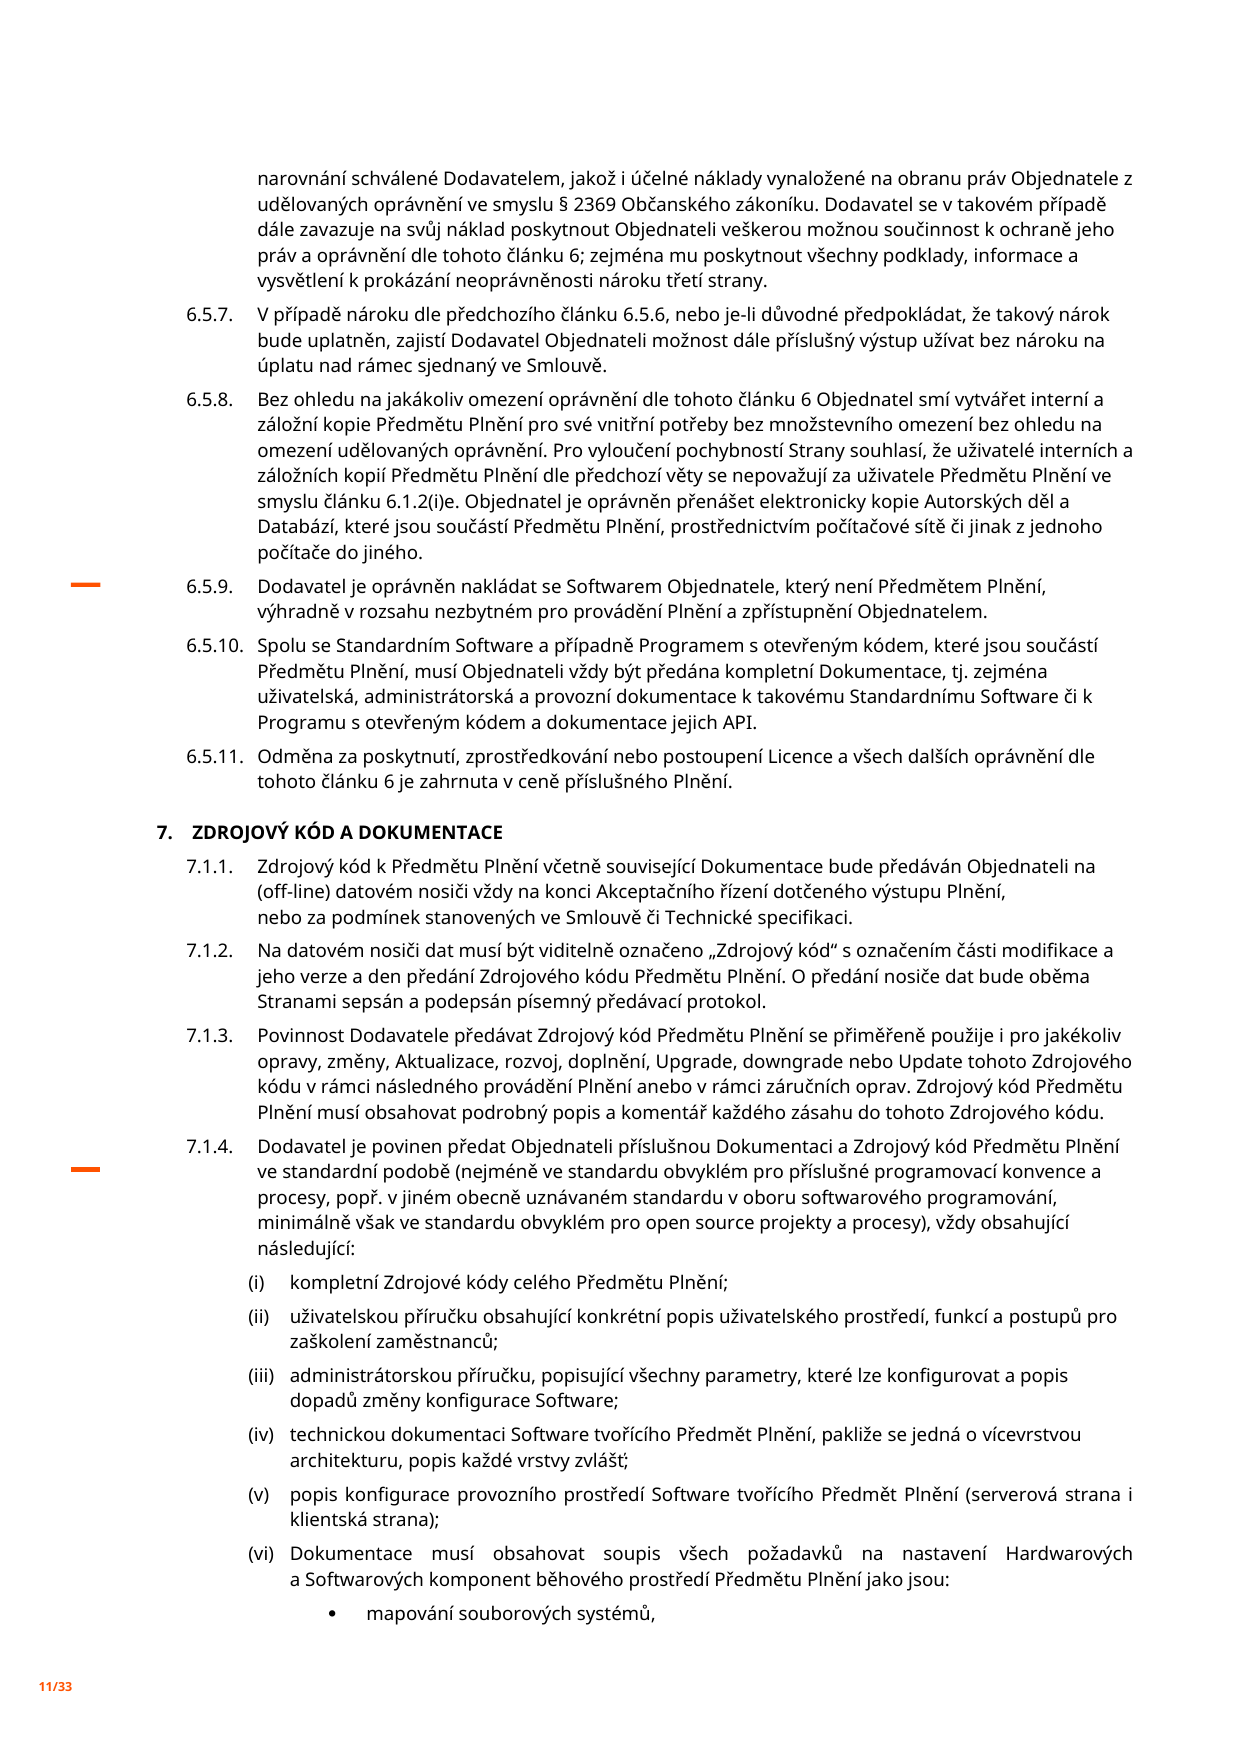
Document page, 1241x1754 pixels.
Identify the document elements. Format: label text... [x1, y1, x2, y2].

list kompletní Zdrojové kódy celého Předmětu Plnění; [248, 1269, 1134, 1294]
text Zdrojový kód k Předmětu Plnění včetně související Dokumentace bude předáván Objednateli na (off-line) datovém nosiči vždy na konci Akceptačního řízení dotčeného výstupu Plnění, nebo za podmínek stanovených ve Smlouvě či Technické specifikaci. [186, 853, 1134, 929]
list uživatelskou příručku obsahující konkrétní popis uživatelského prostředí, funkcí a postupů pro zaškolení zaměstnanců; [248, 1303, 1134, 1354]
text Zdrojový kód a dokumentace [157, 819, 1134, 844]
text Dodavatel je povinen předat Objednateli příslušnou Dokumentaci a Zdrojový kód Předmětu Plnění ve standardní podobě (nejméně ve standardu obvyklém pro příslušné programovací konvence a procesy, popř. v jiném obecně uznávaném standardu v oboru softwarového programování, minimálně však ve standardu obvyklém pro open source projekty a procesy), vždy obsahující následující: [186, 1133, 1134, 1261]
text Na datovém nosiči dat musí být viditelně označeno „Zdrojový kód“ s označením části modifikace a jeho verze a den předání Zdrojového kódu Předmětu Plnění. O předání nosiče dat bude oběma Stranami sepsán a podepsán písemný předávací protokol. [186, 938, 1134, 1014]
text Bez ohledu na jakákoliv omezení oprávnění dle tohoto článku 6 Objednatel smí vytvářet interní a záložní kopie Předmětu Plnění pro své vnitřní potřeby bez množstevního omezení bez ohledu na omezení udělovaných oprávnění. Pro vyloučení pochybností Strany souhlasí, že uživatelé interních a záložních kopií Předmětu Plnění dle předchozí věty se nepovažují za uživatele Předmětu Plnění ve smyslu článku 6.1.2(i)e. Objednatel je oprávněn přenášet elektronicky kopie Autorských děl a Databází, které jsou součástí Předmětu Plnění, prostřednictvím počítačové sítě či jinak z jednoho počítače do jiného. [186, 386, 1134, 565]
text Povinnost Dodavatele předávat Zdrojový kód Předmětu Plnění se přiměřeně použije i pro jakékoliv opravy, změny, Aktualizace, rozvoj, doplnění, Upgrade, downgrade nebo Update tohoto Zdrojového kódu v rámci následného provádění Plnění anebo v rámci záručních oprav. Zdrojový kód Předmětu Plnění musí obsahovat podrobný popis a komentář každého zásahu do tohoto Zdrojového kódu. [186, 1023, 1134, 1125]
text Dodavatel je oprávněn nakládat se Softwarem Objednatele, který není Předmětem Plnění, výhradně v rozsahu nezbytném pro provádění Plnění a zpřístupnění Objednatelem. [186, 573, 1134, 624]
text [186, 165, 1134, 293]
text Spolu se Standardním Software a případně Programem s otevřeným kódem, které jsou součástí Předmětu Plnění, musí Objednateli vždy být předána kompletní Dokumentace, tj. zejména uživatelská, administrátorská a provozní dokumentace k takovému Standardnímu Software či k Programu s otevřeným kódem a dokumentace jejich API. [186, 633, 1134, 735]
text V případě nároku dle předchozího článku 6.5.6, nebo je-li důvodné předpokládat, že takový nárok bude uplatněn, zajistí Dodavatel Objednateli možnost dále příslušný výstup užívat bez nároku na úplatu nad rámec sjednaný ve Smlouvě. [186, 301, 1134, 378]
list administrátorskou příručku, popisující všechny parametry, které lze konfigurovat a popis dopadů změny konfigurace Software; [248, 1362, 1134, 1413]
list Dokumentace musí obsahovat soupis všech požadavků na nastavení Hardwarových a Softwarových komponent běhového prostředí Předmětu Plnění jako jsou: [248, 1540, 1134, 1591]
list popis konfigurace provozního prostředí Software tvořícího Předmět Plnění (serverová strana i klientská strana); [248, 1481, 1134, 1532]
list technickou dokumentaci Software tvořícího Předmět Plnění, pakliže se jedná o vícevrstvou architekturu, popis každé vrstvy zvlášť; [248, 1422, 1134, 1473]
list mapování souborových systémů, [329, 1600, 1134, 1625]
text Odměna za poskytnutí, zprostředkování nebo postoupení Licence a všech dalších oprávnění dle tohoto článku 6 je zahrnuta v ceně příslušného Plnění. [186, 743, 1134, 794]
